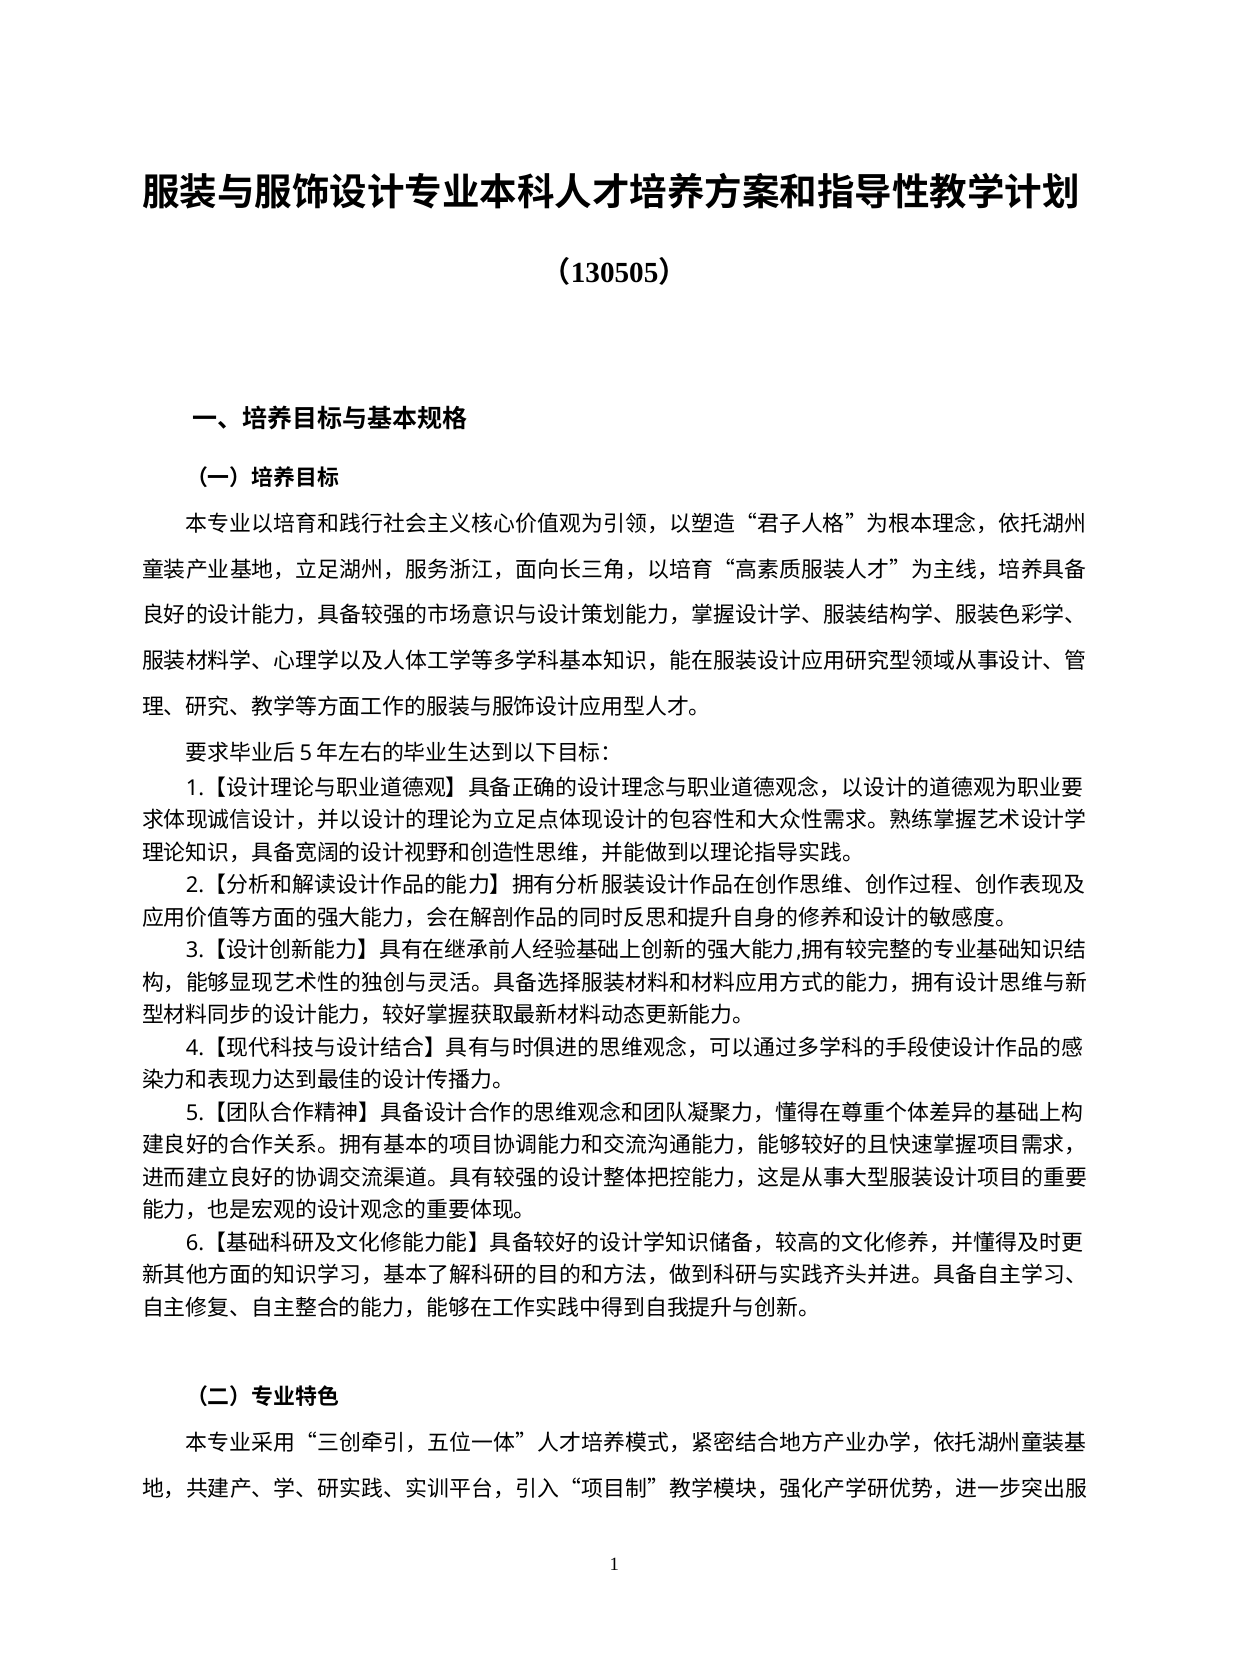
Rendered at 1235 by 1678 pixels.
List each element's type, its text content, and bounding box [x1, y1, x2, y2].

text （130505） [142, 237, 1087, 302]
text 6.【基础科研及文化修能力能】具备较好的设计学知识储备，较高的文化修养，并懂得及时更新其他方面的知识学习，基本了解科研的目的和方法，做到科研与实践齐头并进。具备自主学习、自主修复、自主整合的能力，能够在工作实践中得到自我提升与创新。 [142, 1224, 1087, 1322]
text 要求毕业后5年左右的毕业生达到以下目标： [142, 724, 1087, 769]
text （一）培养目标 [142, 449, 1087, 494]
text 3.【设计创新能力】具有在继承前人经验基础上创新的强大能力,拥有较完整的专业基础知识结构，能够显现艺术性的独创与灵活。具备选择服装材料和材料应用方式的能力，拥有设计思维与新型材料同步的设计能力，较好掌握获取最新材料动态更新能力。 [142, 932, 1087, 1029]
text （二）专业特色 [142, 1368, 1087, 1414]
text 4.【现代科技与设计结合】具有与时俱进的思维观念，可以通过多学科的手段使设计作品的感染力和表现力达到最佳的设计传播力。 [142, 1029, 1087, 1094]
text 服装与服饰设计专业本科人才培养方案和指导性教学计划 [142, 156, 1087, 221]
text 5.【团队合作精神】具备设计合作的思维观念和团队凝聚力，懂得在尊重个体差异的基础上构建良好的合作关系。拥有基本的项目协调能力和交流沟通能力，能够较好的且快速掌握项目需求，进而建立良好的协调交流渠道。具有较强的设计整体把控能力，这是从事大型服装设计项目的重要能力，也是宏观的设计观念的重要体现。 [142, 1094, 1087, 1224]
text 1.【设计理论与职业道德观】具备正确的设计理念与职业道德观念，以设计的道德观为职业要求体现诚信设计，并以设计的理论为立足点体现设计的包容性和大众性需求。熟练掌握艺术设计学理论知识，具备宽阔的设计视野和创造性思维，并能做到以理论指导实践。 [142, 769, 1087, 867]
text 2.【分析和解读设计作品的能力】拥有分析服装设计作品在创作思维、创作过程、创作表现及应用价值等方面的强大能力，会在解剖作品的同时反思和提升自身的修养和设计的敏感度。 [142, 867, 1087, 932]
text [142, 1414, 1087, 1505]
text 本专业以培育和践行社会主义核心价值观为引领，以塑造“君子人格”为根本理念，依托湖州童装产业基地，立足湖州，服务浙江，面向长三角，以培育“高素质服装人才”为主线，培养具备良好的设计能力，具备较强的市场意识与设计策划能力，掌握设计学、服装结构学、服装色彩学、服装材料学、心理学以及人体工学等多学科基本知识，能在服装设计应用研究型领域从事设计、管理、研究、教学等方面工作的服装与服饰设计应用型人才。 [142, 494, 1087, 724]
text 一、培养目标与基本规格 [142, 384, 1087, 449]
